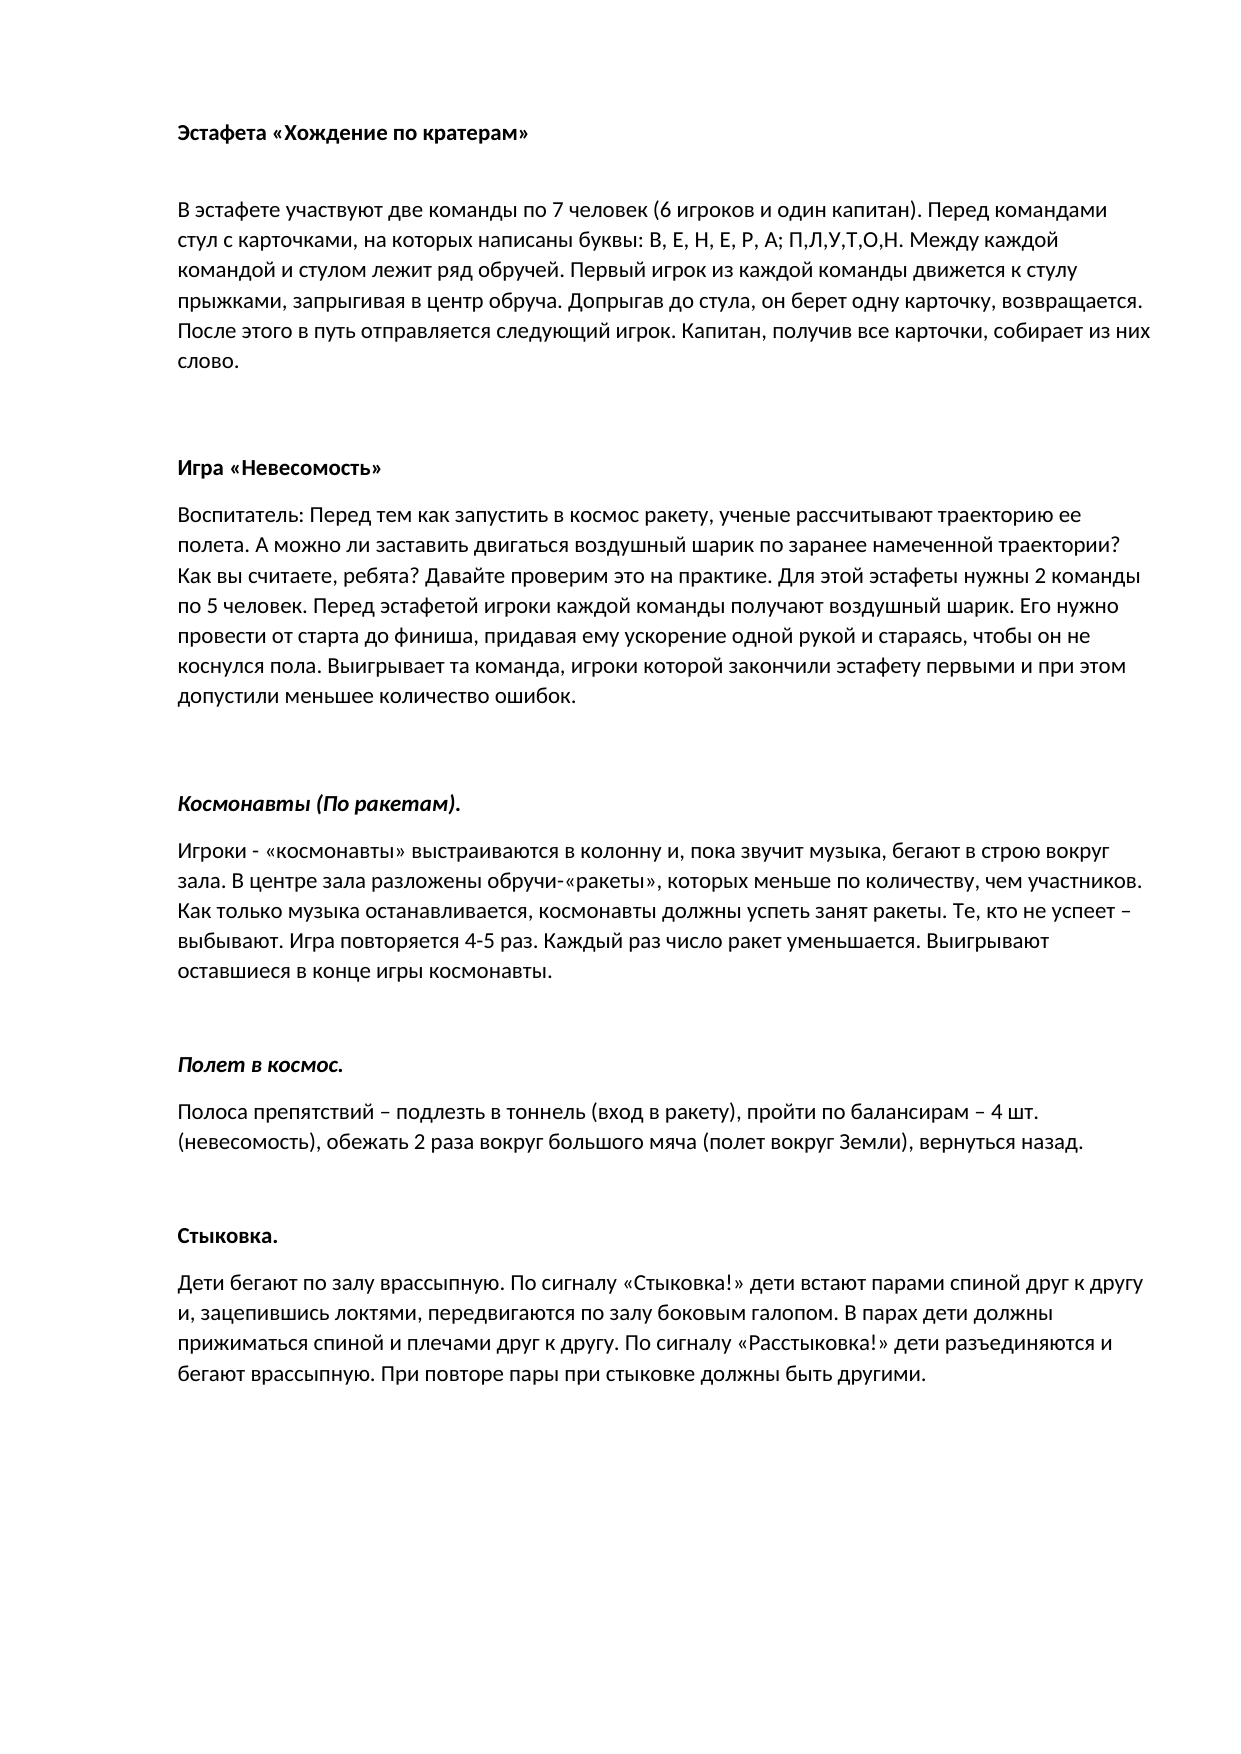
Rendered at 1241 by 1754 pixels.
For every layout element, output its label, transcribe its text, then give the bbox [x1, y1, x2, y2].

text Полет в космос. [177, 1050, 1152, 1078]
text Дети бегают по залу врассыпную. По сигналу «Стыковка!» дети встают парами спиной друг к другу и, зацепившись локтями, передвигаются по залу боковым галопом. В парах дети должны прижиматься спиной и плечами друг к другу. По сигналу «Расстыковка!» дети разъединяются и бегают врассыпную. При повторе пары при стыковке должны быть другими. [177, 1268, 1152, 1387]
text Полоса препятствий – подлезть в тоннель (вход в ракету), пройти по балансирам – 4 шт. (невесомость), обежать 2 раза вокруг большого мяча (полет вокруг Земли), вернуться назад. [177, 1097, 1152, 1156]
text Эстафета «Хождение по кратерам» [177, 118, 1152, 146]
text Игра «Невесомость» [177, 453, 1152, 482]
text Игроки - «космонавты» выстраиваются в колонну и, пока звучит музыка, бегают в строю вокруг зала. В центре зала разложены обручи-«ракеты», которых меньше по количеству, чем участников. Как только музыка останавливается, космонавты должны успеть занят ракеты. Те, кто не успеет – выбывают. Игра повторяется 4-5 раз. Каждый раз число ракет уменьшается. Выигрывают оставшиеся в конце игры космонавты. [177, 836, 1152, 985]
text Космонавты (По ракетам). [177, 789, 1152, 817]
text Стыковка. [177, 1221, 1152, 1249]
text Воспитатель: Перед тем как запустить в космос ракету, ученые рассчитывают траекторию ее полета. А можно ли заставить двигаться воздушный шарик по заранее намеченной траектории? Как вы считаете, ребята? Давайте проверим это на практике. Для этой эстафеты нужны 2 команды по 5 человек. Перед эстафетой игроки каждой команды получают воздушный шарик. Его нужно провести от старта до финиша, придавая ему ускорение одной рукой и стараясь, чтобы он не коснулся пола. Выигрывает та команда, игроки которой закончили эстафету первыми и при этом допустили меньшее количество ошибок. [177, 500, 1152, 770]
text В эстафете участвуют две команды по 7 человек (6 игроков и один капитан). Перед командами стул с карточками, на которых написаны буквы: В, Е, Н, Е, Р, А; П,Л,У,Т,О,Н. Между каждой командой и стулом лежит ряд обручей. Первый игрок из каждой команды движется к стулу прыжками, запрыгивая в центр обруча. Допрыгав до стула, он берет одну карточку, возвращается. После этого в путь отправляется следующий игрок. Капитан, получив все карточки, собирает из них слово. [177, 165, 1152, 435]
